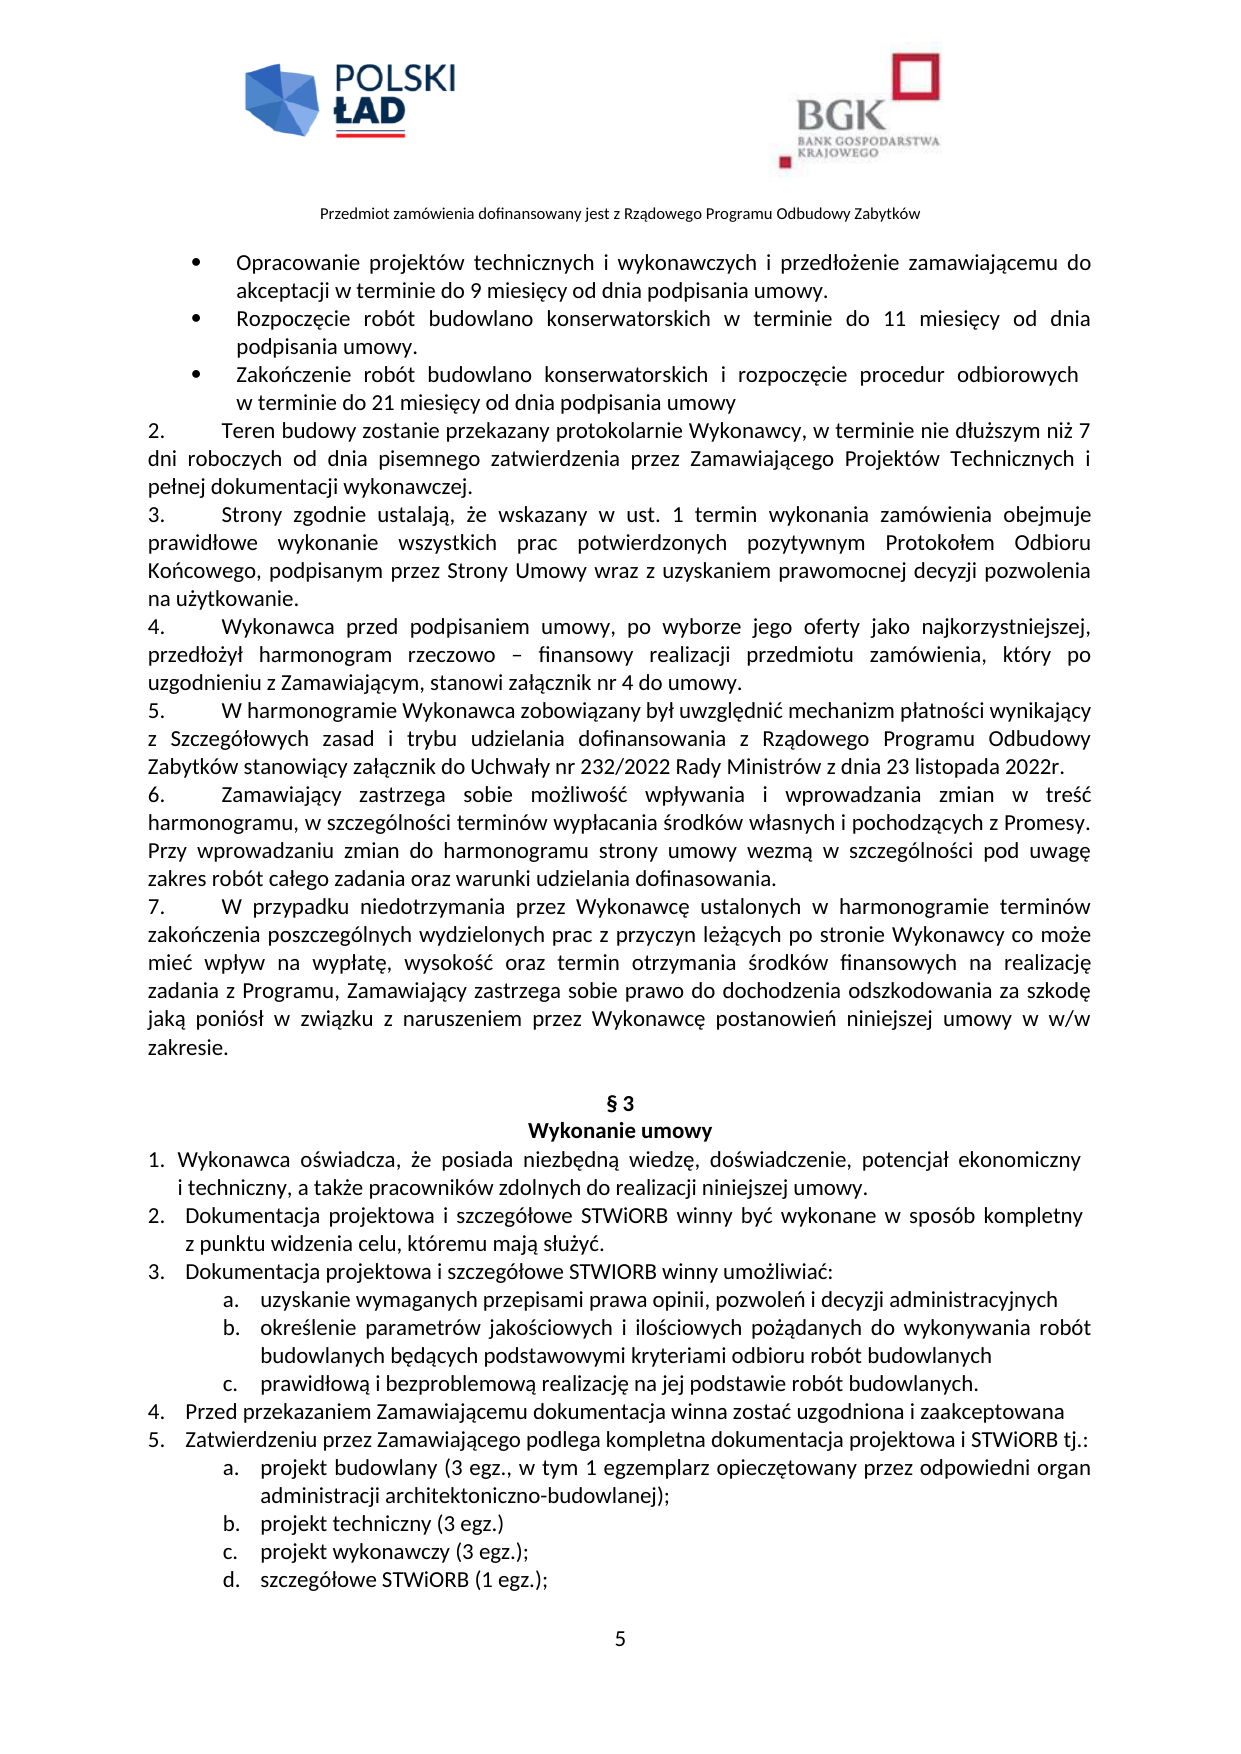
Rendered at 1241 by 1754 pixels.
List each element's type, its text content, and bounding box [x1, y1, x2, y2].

list projekt techniczny (3 egz.) [223, 1509, 1093, 1537]
list Zakończenie robót budowlano konserwatorskich i rozpoczęcie procedur odbiorowych w terminie do 21 miesięcy od dnia podpisania umowy [192, 360, 1093, 416]
list Zatwierdzeniu przez Zamawiającego podlega kompletna dokumentacja projektowa i STWiORB tj.: [148, 1425, 1093, 1453]
list Rozpoczęcie robót budowlano konserwatorskich w terminie do 11 miesięcy od dnia podpisania umowy. [192, 304, 1093, 360]
list szczegółowe STWiORB (1 egz.); [223, 1565, 1093, 1593]
text § 3 [148, 1089, 1093, 1117]
list W przypadku niedotrzymania przez Wykonawcę ustalonych w harmonogramie terminów zakończenia poszczególnych wydzielonych prac z przyczyn leżących po stronie Wykonawcy co może mieć wpływ na wypłatę, wysokość oraz termin otrzymania środków finansowych na realizację zadania z Programu, Zamawiający zastrzega sobie prawo do dochodzenia odszkodowania za szkodę jaką poniósł w związku z naruszeniem przez Wykonawcę postanowień niniejszej umowy w w/w zakresie. [148, 892, 1093, 1061]
list uzyskanie wymaganych przepisami prawa opinii, pozwoleń i decyzji administracyjnych [223, 1285, 1093, 1313]
list określenie parametrów jakościowych i ilościowych pożądanych do wykonywania robót budowlanych będących podstawowymi kryteriami odbioru robót budowlanych [223, 1313, 1093, 1369]
text Wykonanie umowy [148, 1117, 1093, 1145]
list W harmonogramie Wykonawca zobowiązany był uwzględnić mechanizm płatności wynikający z Szczegółowych zasad i trybu udzielania dofinansowania z Rządowego Programu Odbudowy Zabytków stanowiący załącznik do Uchwały nr 232/2022 Rady Ministrów z dnia 23 listopada 2022r. [148, 696, 1093, 780]
list Dokumentacja projektowa i szczegółowe STWIORB winny umożliwiać: [148, 1257, 1093, 1285]
list prawidłową i bezproblemową realizację na jej podstawie robót budowlanych. [223, 1369, 1093, 1397]
list Zamawiający zastrzega sobie możliwość wpływania i wprowadzania zmian w treść harmonogramu, w szczególności terminów wypłacania środków własnych i pochodzących z Promesy. Przy wprowadzaniu zmian do harmonogramu strony umowy wezmą w szczególności pod uwagę zakres robót całego zadania oraz warunki udzielania dofinasowania. [148, 780, 1093, 892]
list Dokumentacja projektowa i szczegółowe STWiORB winny być wykonane w sposób kompletny z punktu widzenia celu, któremu mają służyć. [148, 1201, 1093, 1257]
list Przed przekazaniem Zamawiającemu dokumentacja winna zostać uzgodniona i zaakceptowana [148, 1397, 1093, 1425]
list Teren budowy zostanie przekazany protokolarnie Wykonawcy, w terminie nie dłuższym niż 7 dni roboczych od dnia pisemnego zatwierdzenia przez Zamawiającego Projektów Technicznych i pełnej dokumentacji wykonawczej. [148, 416, 1093, 500]
list projekt budowlany (3 egz., w tym 1 egzemplarz opieczętowany przez odpowiedni organ administracji architektoniczno-budowlanej); [223, 1453, 1093, 1509]
list Opracowanie projektów technicznych i wykonawczych i przedłożenie zamawiającemu do akceptacji w terminie do 9 miesięcy od dnia podpisania umowy. [192, 248, 1093, 304]
list projekt wykonawczy (3 egz.); [223, 1537, 1093, 1565]
list Wykonawca oświadcza, że posiada niezbędną wiedzę, doświadczenie, potencjał ekonomiczny i techniczny, a także pracowników zdolnych do realizacji niniejszej umowy. [148, 1145, 1093, 1201]
list Wykonawca przed podpisaniem umowy, po wyborze jego oferty jako najkorzystniejszej, przedłożył harmonogram rzeczowo – finansowy realizacji przedmiotu zamówienia, który po uzgodnieniu z Zamawiającym, stanowi załącznik nr 4 do umowy. [148, 612, 1093, 696]
list Strony zgodnie ustalają, że wskazany w ust. 1 termin wykonania zamówienia obejmuje prawidłowe wykonanie wszystkich prac potwierdzonych pozytywnym Protokołem Odbioru Końcowego, podpisanym przez Strony Umowy wraz z uzyskaniem prawomocnej decyzji pozwolenia na użytkowanie. [148, 500, 1093, 612]
